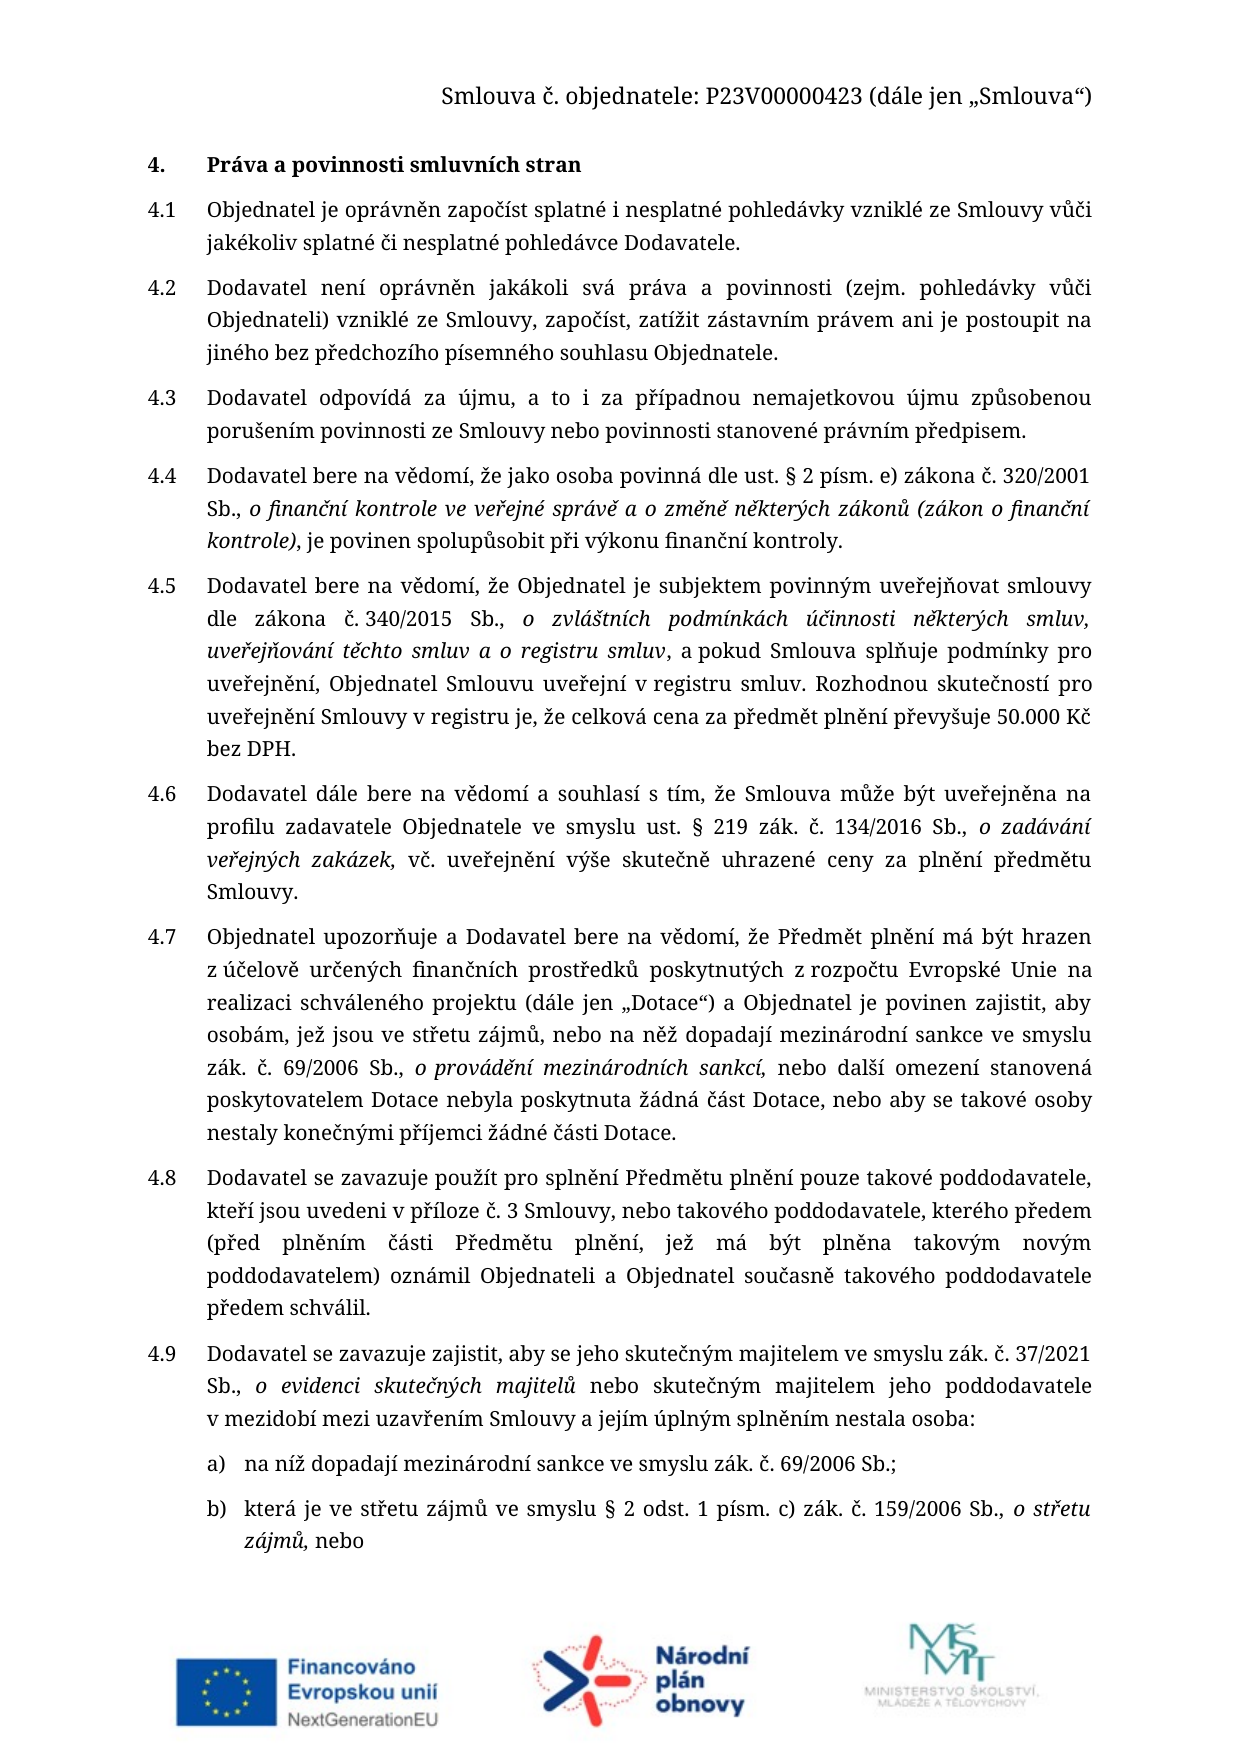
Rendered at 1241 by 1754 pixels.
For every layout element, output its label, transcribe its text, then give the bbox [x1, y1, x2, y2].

picture [147, 1577, 1093, 1754]
list Objednatel je oprávněn započíst splatné i nesplatné pohledávky vzniklé ze Smlouvy vůči jakékoliv splatné či nesplatné pohledávce Dodavatele. [148, 195, 1093, 256]
list Dodavatel bere na vědomí, že Objednatel je subjektem povinným uveřejňovat smlouvy dle zákona č. 340/2015 Sb., o zvláštních podmínkách účinnosti některých smluv, uveřejňování těchto smluv a o registru smluv, a pokud Smlouva splňuje podmínky pro uveřejnění, Objednatel Smlouvu uveřejní v registru smluv. Rozhodnou skutečností pro uveřejnění Smlouvy v registru je, že celková cena za předmět plnění převyšuje 50.000 Kč bez DPH. [148, 571, 1093, 763]
list Dodavatel odpovídá za újmu, a to i za případnou nemajetkovou újmu způsobenou porušením povinnosti ze Smlouvy nebo povinnosti stanovené právním předpisem. [148, 383, 1093, 444]
list Dodavatel bere na vědomí, že jako osoba povinná dle ust. § 2 písm. e) zákona č. 320/2001 Sb., o finanční kontrole ve veřejné správě a o změně některých zákonů (zákon o finanční kontrole), je povinen spolupůsobit při výkonu finanční kontroly. [148, 461, 1093, 555]
list Objednatel upozorňuje a Dodavatel bere na vědomí, že Předmět plnění má být hrazen z účelově určených finančních prostředků poskytnutých z rozpočtu Evropské Unie na realizaci schváleného projektu (dále jen „Dotace“) a Objednatel je povinen zajistit, aby osobám, jež jsou ve střetu zájmů, nebo na něž dopadají mezinárodní sankce ve smyslu zák. č. 69/2006 Sb., o provádění mezinárodních sankcí, nebo další omezení stanovená poskytovatelem Dotace nebyla poskytnuta žádná část Dotace, nebo aby se takové osoby nestaly konečnými příjemci žádné části Dotace. [148, 922, 1093, 1146]
list Dodavatel dále bere na vědomí a souhlasí s tím, že Smlouva může být uveřejněna na profilu zadavatele Objednatele ve smyslu ust. § 219 zák. č. 134/2016 Sb., o zadávání veřejných zakázek, vč. uveřejnění výše skutečně uhrazené ceny za plnění předmětu Smlouvy. [148, 779, 1093, 906]
list která je ve střetu zájmů ve smyslu § 2 odst. 1 písm. c) zák. č. 159/2006 Sb., o střetu zájmů, nebo [207, 1494, 1093, 1555]
list Dodavatel se zavazuje použít pro splnění Předmětu plnění pouze takové poddodavatele, kteří jsou uvedeni v příloze č. 3 Smlouvy, nebo takového poddodavatele, kterého předem (před plněním části Předmětu plnění, jež má být plněna takovým novým poddodavatelem) oznámil Objednateli a Objednatel současně takového poddodavatele předem schválil. [148, 1163, 1093, 1322]
list Dodavatel není oprávněn jakákoli svá práva a povinnosti (zejm. pohledávky vůči Objednateli) vzniklé ze Smlouvy, započíst, zatížit zástavním právem ani je postoupit na jiného bez předchozího písemného souhlasu Objednatele. [148, 273, 1093, 367]
list Práva a povinnosti smluvních stran [148, 150, 1093, 179]
list na níž dopadají mezinárodní sankce ve smyslu zák. č. 69/2006 Sb.; [207, 1449, 1093, 1477]
list Dodavatel se zavazuje zajistit, aby se jeho skutečným majitelem ve smyslu zák. č. 37/2021 Sb., o evidenci skutečných majitelů nebo skutečným majitelem jeho poddodavatele v mezidobí mezi uzavřením Smlouvy a jejím úplným splněním nestala osoba: [148, 1339, 1093, 1432]
